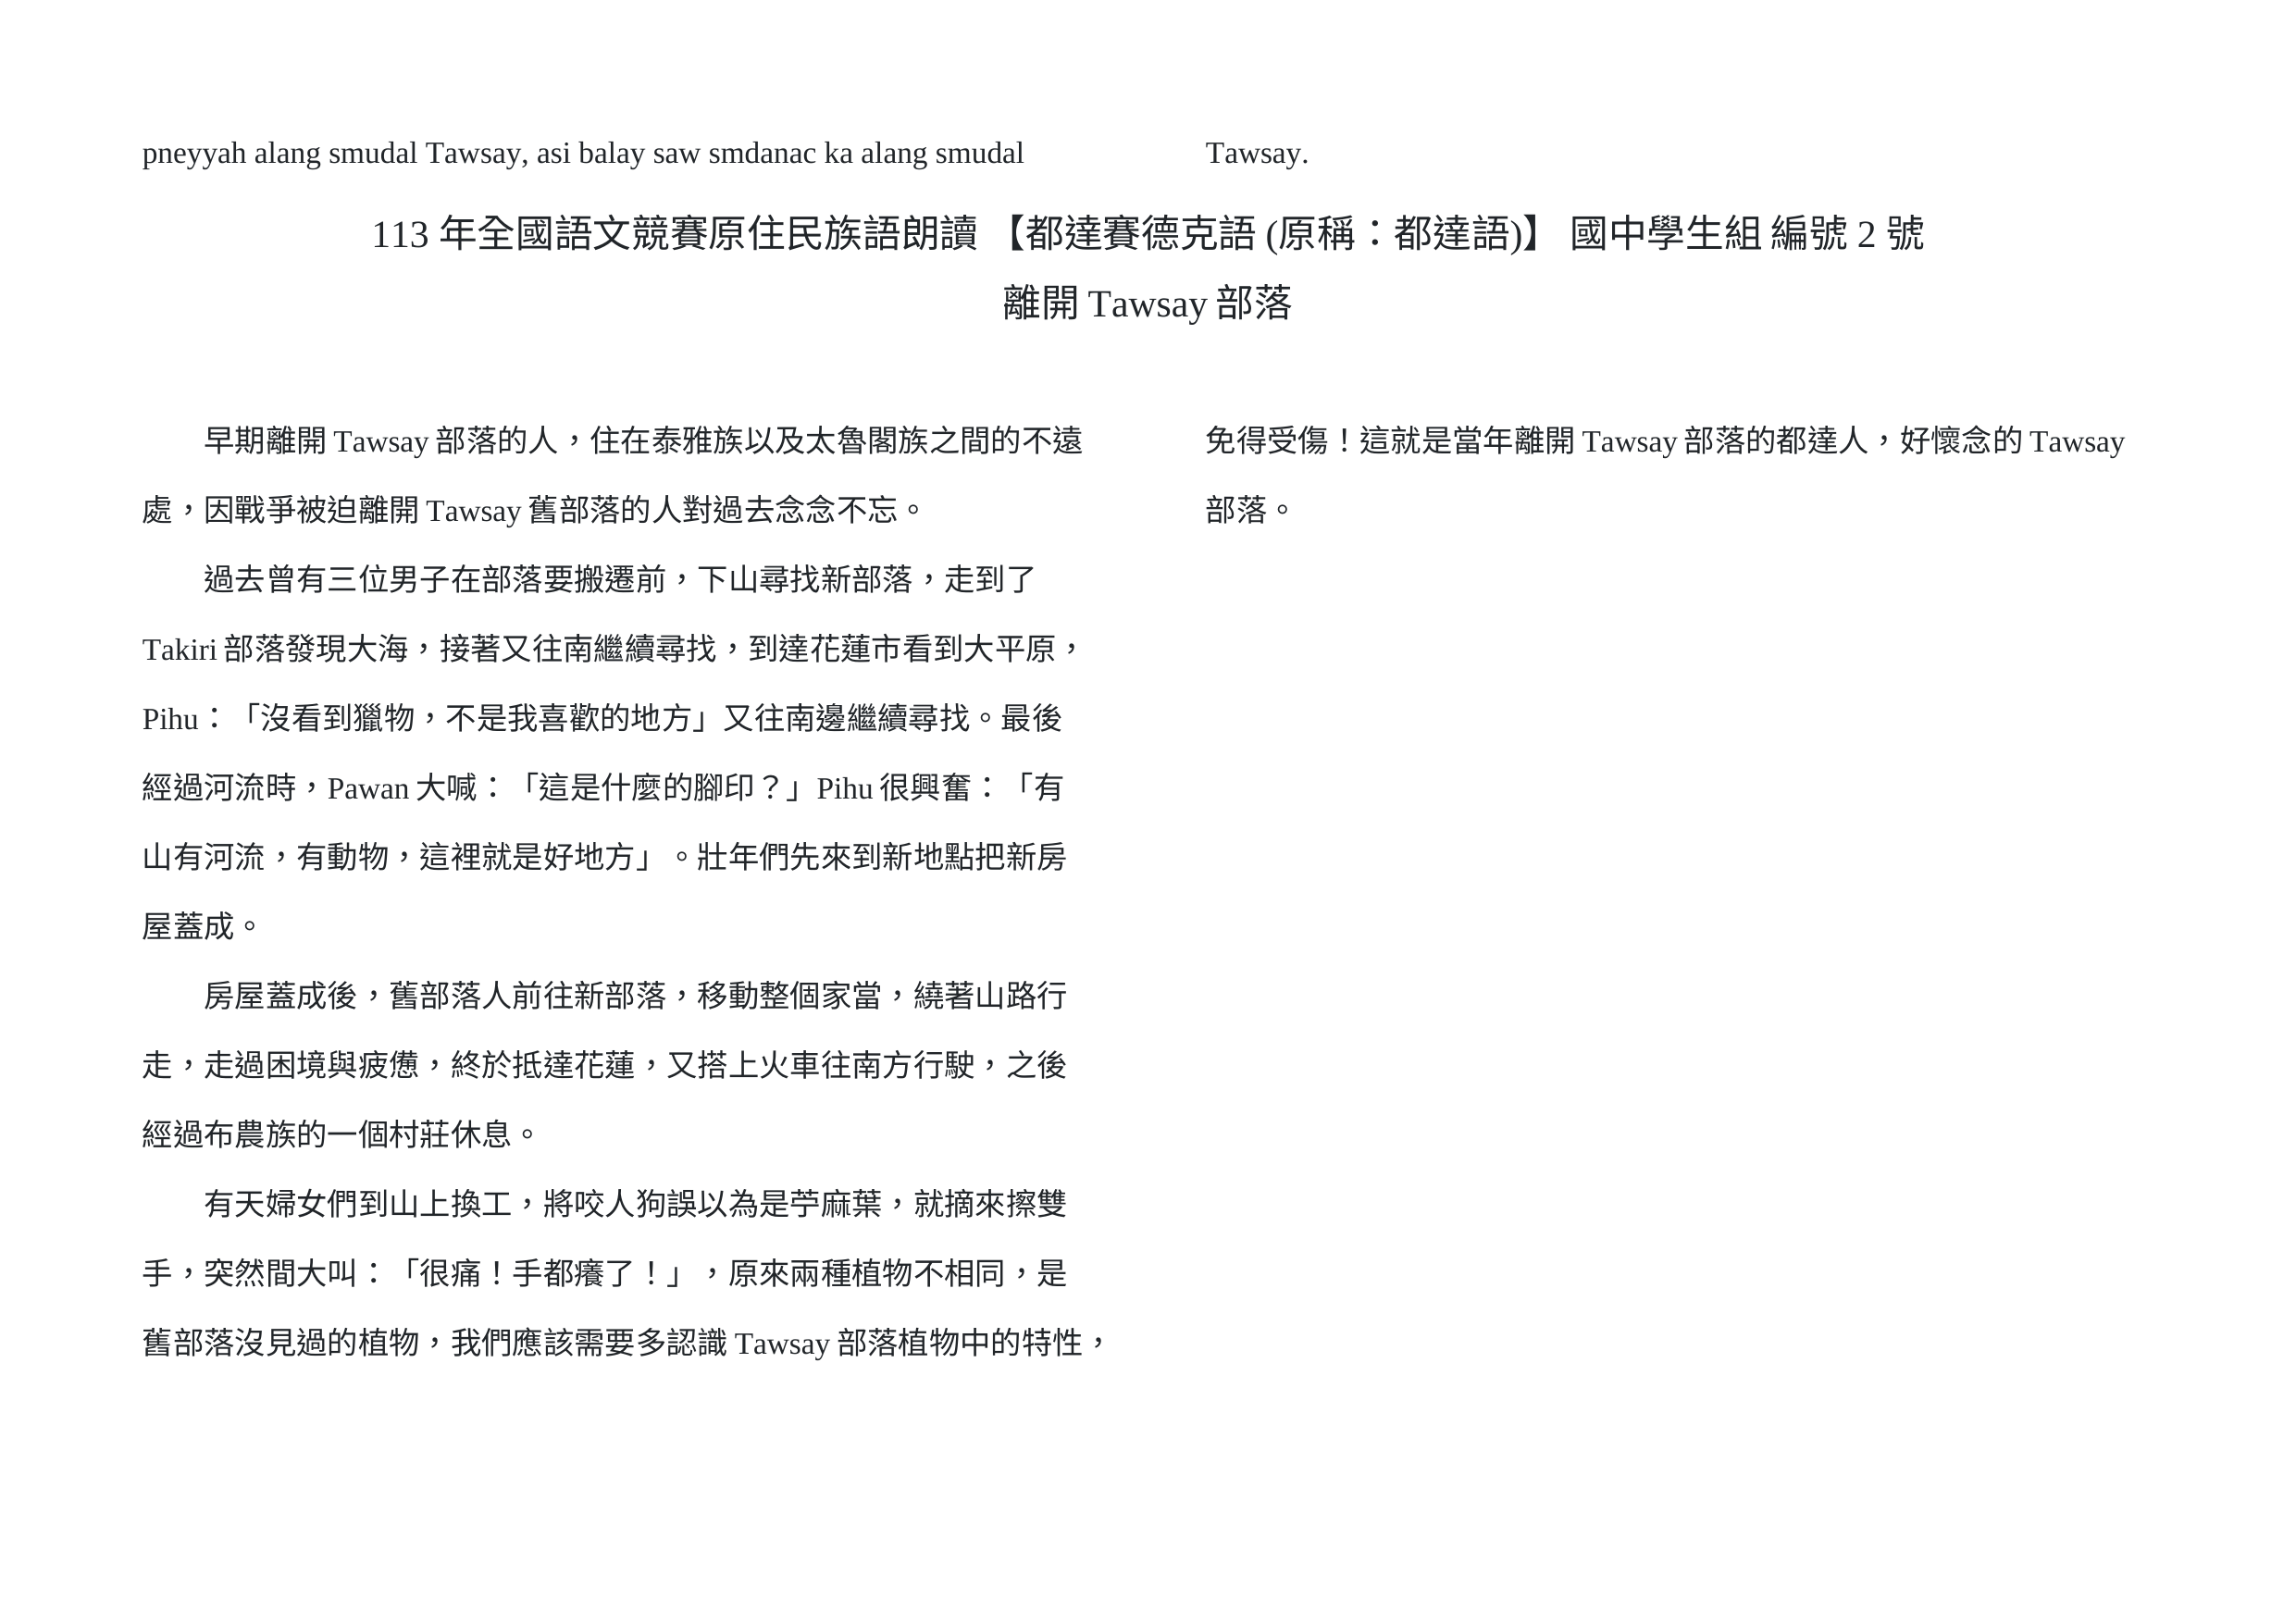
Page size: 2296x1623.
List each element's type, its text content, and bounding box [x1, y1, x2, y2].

text 有天婦女們到山上換工，將咬人狗誤以為是苧麻葉，就摘來擦雙手，突然間大叫：「很痛！手都癢了！」，原來兩種植物不相同，是舊部落沒見過的植物，我們應該需要多認識Tawsay部落植物中的特性，免得受傷！這就是當年離開Tawsay部落的都達人，好懷念的Tawsay部落。 [142, 1167, 1090, 1375]
text 過去曾有三位男子在部落要搬遷前，下山尋找新部落，走到了Takiri部落發現大海，接著又往南繼續尋找，到達花蓮市看到大平原，Pihu：「沒看到獵物，不是我喜歡的地方」又往南邊繼續尋找。最後經過河流時，Pawan大喊：「這是什麼的腳印？」Pihu很興奮：「有山有河流，有動物，這裡就是好地方」。壯年們先來到新地點把新房屋蓋成。 [142, 542, 1090, 959]
text 113 年全國語文競賽原住民族語朗讀 【都達賽德克語 (原稱：都達語)】 國中學生組 編號 2 號 [142, 195, 2153, 265]
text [1206, 118, 2153, 187]
text 早期離開Tawsay部落的人，住在泰雅族以及太魯閣族之間的不遠處，因戰爭被迫離開Tawsay舊部落的人對過去念念不忘。 [142, 403, 1090, 542]
text 離開Tawsay部落 [142, 265, 2153, 334]
text 房屋蓋成後，舊部落人前往新部落，移動整個家當，繞著山路行走，走過困境與疲憊，終於抵達花蓮，又搭上火車往南方行駛，之後經過布農族的一個村莊休息。 [142, 959, 1090, 1167]
text 有天婦女們到山上換工，將咬人狗誤以為是苧麻葉，就摘來擦雙手，突然間大叫：「很痛！手都癢了！」，原來兩種植物不相同，是舊部落沒見過的植物，我們應該需要多認識Tawsay部落植物中的特性，免得受傷！這就是當年離開Tawsay部落的都達人，好懷念的Tawsay部落。 [1206, 403, 2153, 542]
